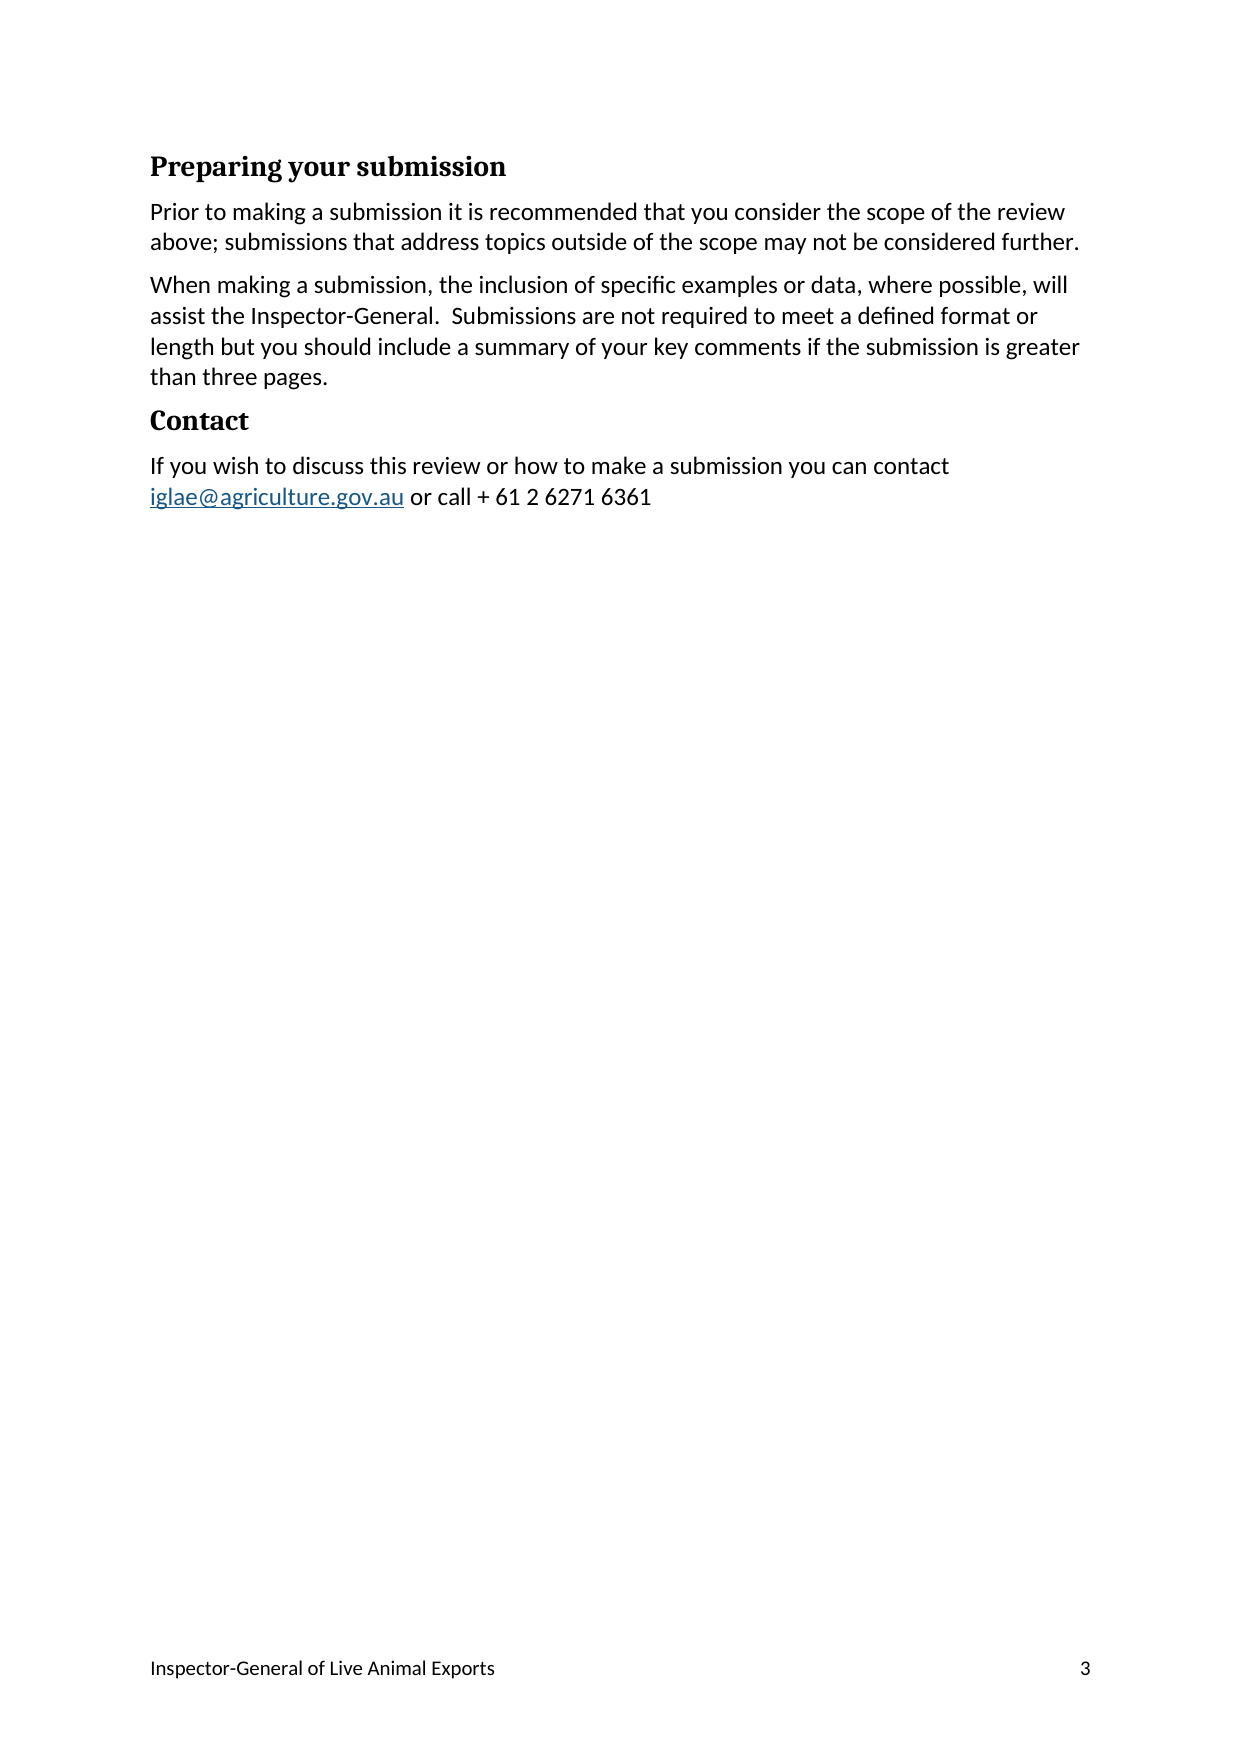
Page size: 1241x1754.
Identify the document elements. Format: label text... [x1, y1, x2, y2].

text Prior to making a submission it is recommended that you consider the scope of the review above; submissions that address topics outside of the scope may not be considered further. [150, 196, 1090, 257]
text When making a submission, the inclusion of specific examples or data, where possible, will assist the Inspector-General. Submissions are not required to meet a defined format or length but you should include a summary of your key comments if the submission is greater than three pages. [150, 269, 1090, 392]
text If you wish to discuss this review or how to make a submission you can contact iglae@agriculture.gov.au or call + 61 2 6271 6361 [150, 450, 1090, 511]
subtitle Preparing your submission [150, 150, 1090, 183]
subtitle Contact [150, 404, 1090, 438]
